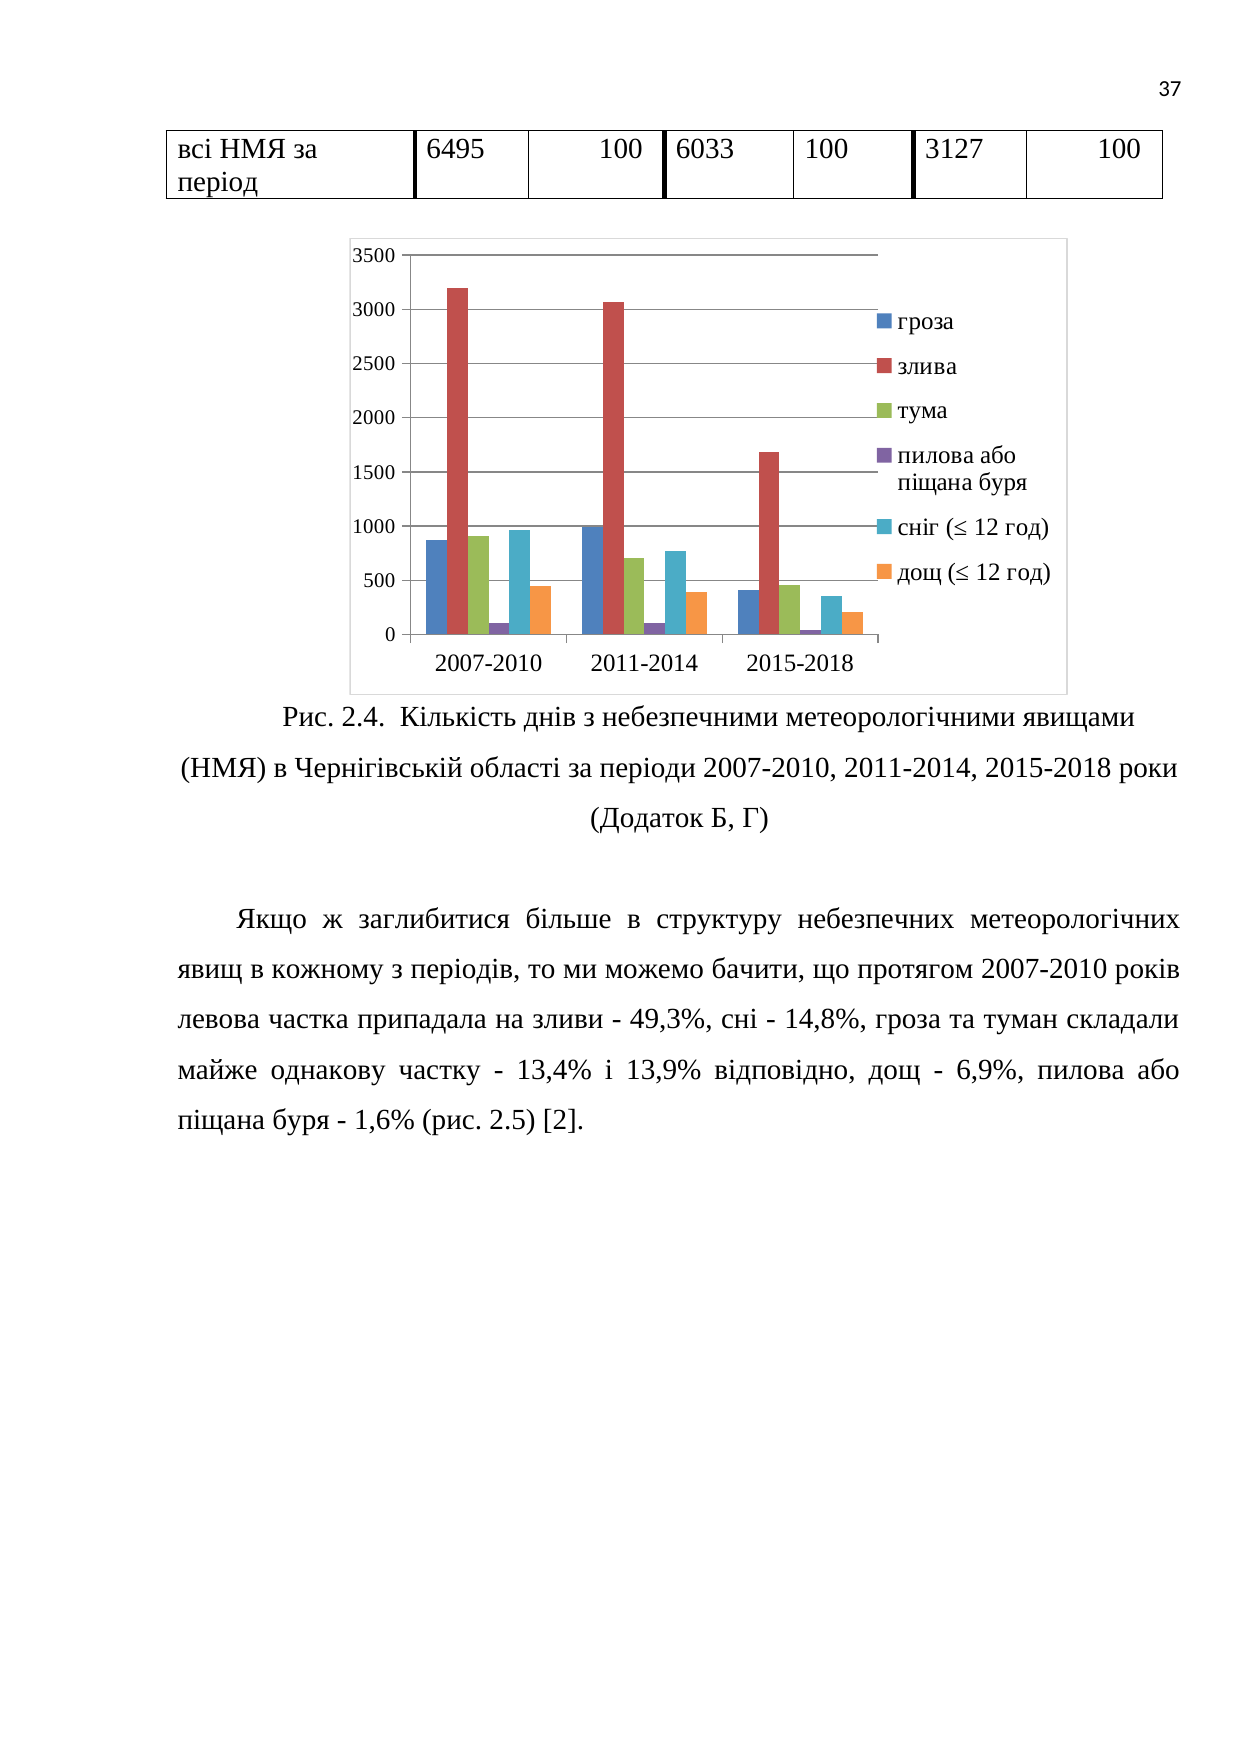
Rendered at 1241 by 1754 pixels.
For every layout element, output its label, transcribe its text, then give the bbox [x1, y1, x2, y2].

text Якщо ж заглибитися більше в структуру небезпечних метеорологічних явищ в кожному з періодів, то ми можемо бачити, що протягом 2007-2010 років левова частка припадала на зливи - 49,3%, сні - 14,8%, гроза та туман складали майже однакову частку - 13,4% і 13,9% відповідно, дощ - 6,9%, пилова або піщана буря - 1,6% (рис. 2.5) [2]. [177, 901, 1181, 1136]
table_cell 6495 [417, 131, 528, 198]
table_cell 100 [529, 131, 662, 198]
text Рис. 2.4. Кількість днів з небезпечними метеорологічними явищами (НМЯ) в Чернігівській області за періоди 2007-2010, 2011-2014, 2015-2018 роки (Додаток Б, Г) [177, 699, 1181, 834]
table_cell 100 [1027, 131, 1162, 198]
table_cell всі НМЯ за період [167, 131, 413, 198]
table_cell 100 [794, 131, 911, 198]
table_cell 6033 [667, 131, 793, 198]
table_cell 3127 [916, 131, 1026, 198]
